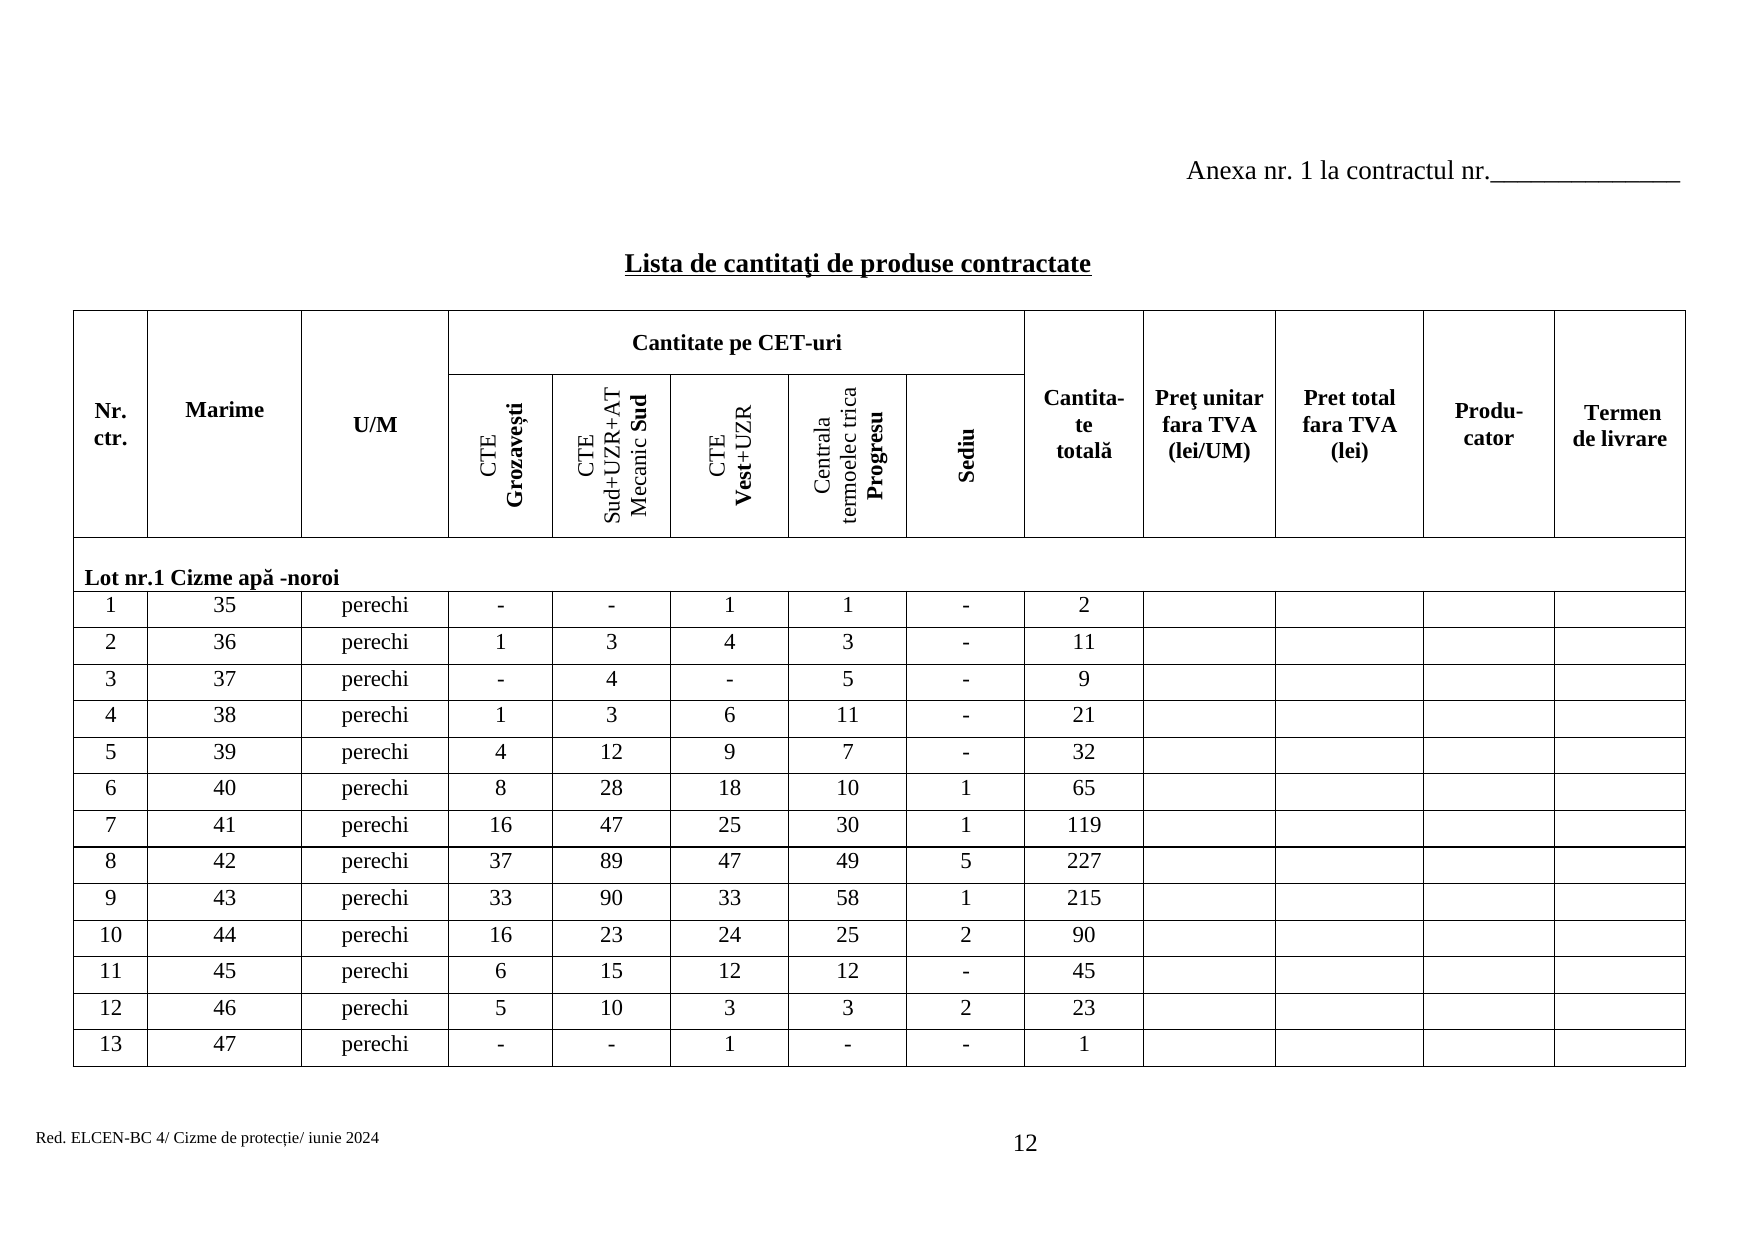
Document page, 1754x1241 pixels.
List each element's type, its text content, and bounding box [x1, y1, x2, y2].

table_cell perechi [302, 994, 448, 1029]
table_cell 39 [148, 738, 301, 773]
table_cell 8 [74, 848, 147, 883]
table_cell [1276, 921, 1423, 956]
table_cell 4 [671, 628, 788, 664]
table_cell 33 [449, 884, 552, 919]
table_cell 47 [671, 848, 788, 883]
table_cell 1 [449, 628, 552, 664]
table_cell [1276, 774, 1423, 810]
table_cell 40 [148, 774, 301, 810]
table_cell 6 [74, 774, 147, 810]
table_cell perechi [302, 921, 448, 956]
table_cell 41 [148, 811, 301, 846]
table_cell [1144, 774, 1275, 810]
table_cell 3 [671, 994, 788, 1029]
table_cell 2 [907, 994, 1024, 1029]
table_cell 24 [671, 921, 788, 956]
table_cell 45 [1025, 957, 1143, 993]
table_cell [1276, 628, 1423, 664]
table_cell 5 [907, 848, 1024, 883]
table_cell 12 [671, 957, 788, 993]
table_cell 2 [907, 921, 1024, 956]
table_cell [1276, 848, 1423, 883]
table_cell [1555, 628, 1685, 664]
table_cell [1555, 738, 1685, 773]
table_cell [1424, 774, 1554, 810]
table_cell 35 [148, 592, 301, 627]
table_cell [1555, 884, 1685, 919]
table_cell 3 [553, 628, 670, 664]
table_cell [1276, 994, 1423, 1029]
table_cell perechi [302, 848, 448, 883]
table_cell 16 [449, 921, 552, 956]
table_cell [1276, 592, 1423, 627]
table_cell [1144, 811, 1275, 846]
table_cell [1144, 701, 1275, 737]
table_cell perechi [302, 592, 448, 627]
table_cell 23 [553, 921, 670, 956]
table_cell - [907, 1030, 1024, 1066]
table_cell 7 [74, 811, 147, 846]
table_header Produ- cator [1424, 311, 1554, 537]
table_cell perechi [302, 811, 448, 846]
table_cell [1424, 738, 1554, 773]
table_cell 1 [907, 811, 1024, 846]
table_cell 25 [789, 921, 906, 956]
table_cell 11 [789, 701, 906, 737]
table_cell 1 [907, 774, 1024, 810]
table_cell perechi [302, 1030, 448, 1066]
table_header Nr. ctr. [74, 311, 147, 537]
table_cell [1424, 592, 1554, 627]
table_cell 65 [1025, 774, 1143, 810]
table_cell 10 [789, 774, 906, 810]
text Anexa nr. 1 la contractul nr.______________ [35, 154, 1680, 185]
table_cell - [449, 592, 552, 627]
table_cell [1276, 1030, 1423, 1066]
table_cell perechi [302, 665, 448, 700]
table_cell 18 [671, 774, 788, 810]
table_cell 5 [789, 665, 906, 700]
table_cell 6 [671, 701, 788, 737]
table_cell 32 [1025, 738, 1143, 773]
table_cell CTE Sud+UZR+AT Mecanic Sud [553, 375, 670, 537]
table_cell 3 [553, 701, 670, 737]
table_cell [1276, 884, 1423, 919]
table_cell 37 [449, 848, 552, 883]
table_cell - [671, 665, 788, 700]
table_cell [1424, 701, 1554, 737]
table_cell 43 [148, 884, 301, 919]
table_cell Centrala termoelec trica Progresu [789, 375, 906, 537]
table_cell 2 [1025, 592, 1143, 627]
table_cell 1 [449, 701, 552, 737]
table_cell 13 [74, 1030, 147, 1066]
table_cell [1555, 994, 1685, 1029]
table_cell 9 [1025, 665, 1143, 700]
table_cell [1144, 994, 1275, 1029]
table_cell 16 [449, 811, 552, 846]
table_cell [1555, 1030, 1685, 1066]
table_cell [1424, 848, 1554, 883]
table_cell - [553, 592, 670, 627]
table_cell 2 [74, 628, 147, 664]
table_header Marime [148, 311, 301, 537]
table_cell [1144, 884, 1275, 919]
table_header U/M [302, 311, 448, 537]
table_cell - [907, 665, 1024, 700]
table_cell 215 [1025, 884, 1143, 919]
table_cell 3 [789, 994, 906, 1029]
table_cell 11 [74, 957, 147, 993]
table_cell - [907, 738, 1024, 773]
table_cell [1276, 738, 1423, 773]
table_cell perechi [302, 884, 448, 919]
table_cell [1424, 665, 1554, 700]
table_cell 25 [671, 811, 788, 846]
table_header Preţ unitar fara TVA (lei/UM) [1144, 311, 1275, 537]
table_header Pret total fara TVA (lei) [1276, 311, 1423, 537]
table_cell perechi [302, 628, 448, 664]
table_cell 33 [671, 884, 788, 919]
table_cell [1424, 921, 1554, 956]
table_cell 28 [553, 774, 670, 810]
table_cell [1144, 665, 1275, 700]
table_cell perechi [302, 738, 448, 773]
table_cell 90 [553, 884, 670, 919]
table_cell 1 [671, 592, 788, 627]
table_cell 10 [74, 921, 147, 956]
table_cell [1144, 921, 1275, 956]
table_cell 7 [789, 738, 906, 773]
table_cell CTE Grozavești [449, 375, 552, 537]
table_cell 38 [148, 701, 301, 737]
table_cell perechi [302, 701, 448, 737]
table_cell [1555, 811, 1685, 846]
table_cell 10 [553, 994, 670, 1029]
table_cell Lot nr.1 Cizme apă -noroi [74, 538, 1685, 591]
table_cell 9 [671, 738, 788, 773]
table_cell 42 [148, 848, 301, 883]
table_cell 1 [74, 592, 147, 627]
table_cell 12 [553, 738, 670, 773]
table_cell [1555, 592, 1685, 627]
table_cell 5 [449, 994, 552, 1029]
table_cell [1144, 848, 1275, 883]
table_cell 1 [671, 1030, 788, 1066]
table_header Termen de livrare [1555, 311, 1685, 537]
table_cell 12 [74, 994, 147, 1029]
table_cell [1424, 811, 1554, 846]
table_cell 47 [553, 811, 670, 846]
table_cell [1144, 628, 1275, 664]
table_cell 15 [553, 957, 670, 993]
table_cell [1424, 957, 1554, 993]
table_cell [1555, 774, 1685, 810]
table_cell 37 [148, 665, 301, 700]
table_cell [1424, 994, 1554, 1029]
table_cell 1 [789, 592, 906, 627]
table_cell [1276, 811, 1423, 846]
table_cell 89 [553, 848, 670, 883]
table_cell [1424, 884, 1554, 919]
table_cell 12 [789, 957, 906, 993]
table_cell 23 [1025, 994, 1143, 1029]
table_cell 227 [1025, 848, 1143, 883]
table_cell - [907, 628, 1024, 664]
table_cell - [449, 1030, 552, 1066]
table_cell 1 [907, 884, 1024, 919]
table_cell [1555, 665, 1685, 700]
table_cell 1 [1025, 1030, 1143, 1066]
table_cell - [789, 1030, 906, 1066]
table_cell 21 [1025, 701, 1143, 737]
table_cell [1276, 701, 1423, 737]
table_cell 119 [1025, 811, 1143, 846]
table_cell 58 [789, 884, 906, 919]
table_cell [1276, 957, 1423, 993]
table_cell - [907, 957, 1024, 993]
table_cell 44 [148, 921, 301, 956]
table_cell [1424, 1030, 1554, 1066]
table_cell perechi [302, 957, 448, 993]
table_cell 4 [449, 738, 552, 773]
table_cell [1144, 957, 1275, 993]
table_header Cantitate pe CET-uri [449, 311, 1024, 374]
table_cell 5 [74, 738, 147, 773]
table_cell [1144, 738, 1275, 773]
table_cell 47 [148, 1030, 301, 1066]
table_cell [1144, 592, 1275, 627]
table_cell CTE Vest+UZR [671, 375, 788, 537]
table_cell [1144, 1030, 1275, 1066]
table_cell 4 [74, 701, 147, 737]
table_cell - [907, 592, 1024, 627]
table_cell Sediu [907, 375, 1024, 537]
table_cell 8 [449, 774, 552, 810]
table_cell [1555, 701, 1685, 737]
table_cell 3 [74, 665, 147, 700]
table_cell 49 [789, 848, 906, 883]
table_cell perechi [302, 774, 448, 810]
table_header Cantita-te totală [1025, 311, 1143, 537]
table_cell - [449, 665, 552, 700]
table_cell [1555, 957, 1685, 993]
table_cell 45 [148, 957, 301, 993]
table_cell 90 [1025, 921, 1143, 956]
table_cell 11 [1025, 628, 1143, 664]
table_cell 30 [789, 811, 906, 846]
table_cell [1276, 665, 1423, 700]
table_cell 6 [449, 957, 552, 993]
table_cell [1424, 628, 1554, 664]
table_cell 4 [553, 665, 670, 700]
table_cell 46 [148, 994, 301, 1029]
table_cell - [553, 1030, 670, 1066]
table_cell [1555, 921, 1685, 956]
table_cell - [907, 701, 1024, 737]
table_cell 36 [148, 628, 301, 664]
table_cell [1555, 848, 1685, 883]
text Lista de cantitaţi de produse contractate [35, 248, 1680, 279]
table_cell 9 [74, 884, 147, 919]
table_cell 3 [789, 628, 906, 664]
